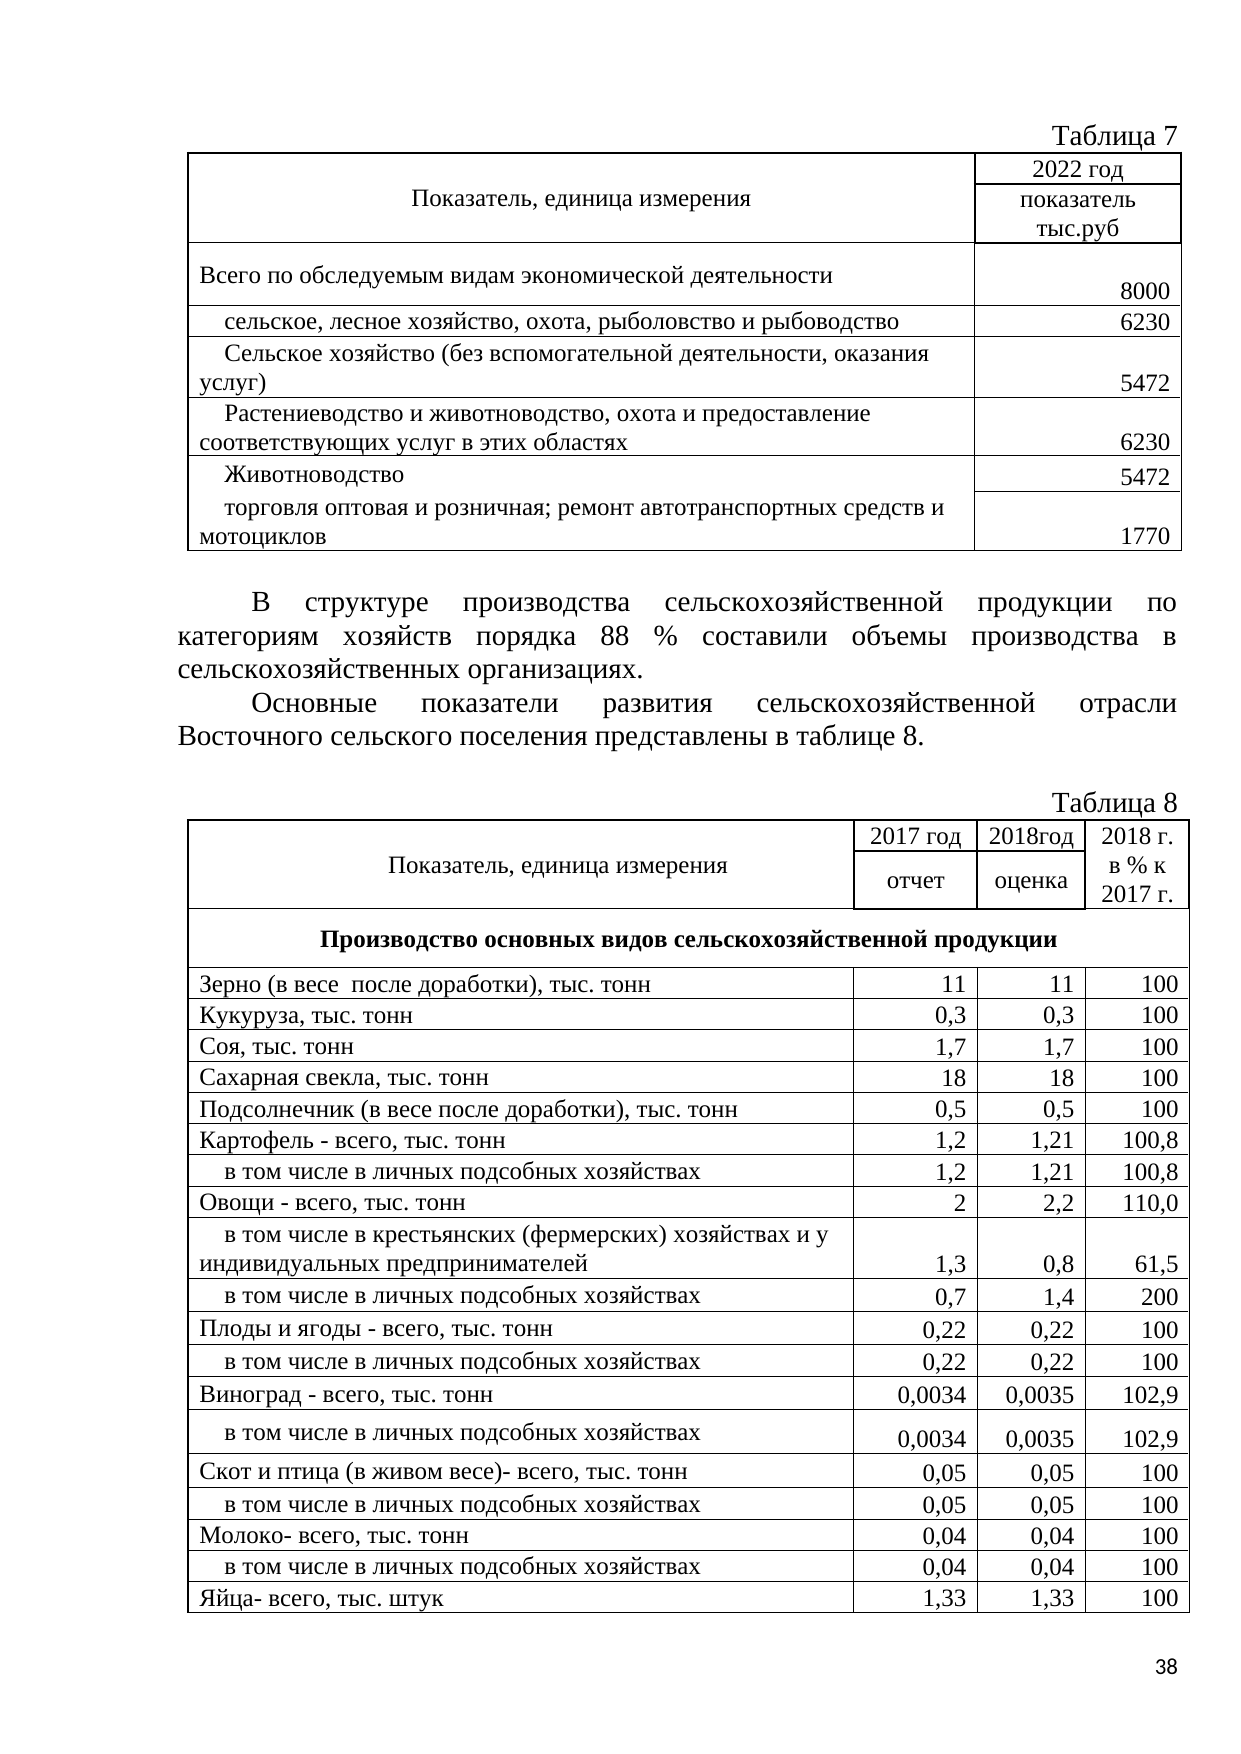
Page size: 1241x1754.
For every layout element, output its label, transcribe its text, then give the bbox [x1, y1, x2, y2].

table_cell оценка [978, 852, 1084, 907]
table_cell отчет [855, 852, 976, 907]
table_cell 110,0 [1086, 1186, 1189, 1217]
table_cell 61,5 [1086, 1217, 1189, 1278]
table_cell торговля оптовая и розничная; ремонт автотранспортных средств и мотоциклов [189, 491, 974, 550]
table_cell 0,04 [978, 1520, 1085, 1550]
table_cell Кукуруза, тыс. тонн [189, 999, 853, 1029]
table_cell 100 [1086, 1453, 1189, 1487]
table_cell 100 [1086, 1487, 1189, 1518]
table_cell 102,9 [1086, 1376, 1189, 1409]
text В структуре производства сельскохозяйственной продукции по категориям хозяйств порядка 88 % составили объемы производства в сельскохозяйственных организациях. [177, 584, 1178, 685]
table_cell 5472 [975, 455, 1181, 491]
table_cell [189, 1551, 853, 1581]
table_cell Животноводство [189, 456, 974, 491]
table_cell 0,3 [978, 999, 1085, 1029]
table_header 2022 год [976, 154, 1180, 182]
table_cell Соя, тыс. тонн [189, 1030, 853, 1061]
table_cell 18 [854, 1062, 977, 1092]
table_cell 8000 [975, 244, 1181, 304]
table_header 2017 год [855, 821, 976, 850]
table_cell 0,05 [854, 1488, 977, 1518]
table_cell 0,0034 [854, 1410, 977, 1453]
table_cell 11 [854, 968, 977, 998]
table_cell 0,05 [978, 1488, 1085, 1518]
table_cell 100 [1086, 1311, 1189, 1343]
table_cell 0,0035 [978, 1410, 1085, 1453]
table_cell 1,33 [978, 1582, 1085, 1612]
table_cell в том числе в личных подсобных хозяйствах [189, 1345, 853, 1376]
table_cell Виноград - всего, тыс. тонн [189, 1377, 853, 1409]
table_cell сельское, лесное хозяйство, охота, рыболовство и рыбоводство [189, 306, 974, 336]
table_header Показатель, единица измерения [189, 154, 974, 242]
table_cell Сельское хозяйство (без вспомогательной деятельности, оказания услуг) [189, 337, 974, 397]
table_cell 0,5 [854, 1093, 977, 1123]
table_cell 0,22 [854, 1312, 977, 1343]
table_cell 100 [1086, 1519, 1189, 1550]
text Таблица 7 [177, 118, 1178, 152]
table_cell Всего по обследуемым видам экономической деятельности [189, 243, 974, 304]
table_cell Сахарная свекла, тыс. тонн [189, 1062, 853, 1092]
table_cell 0,05 [978, 1454, 1085, 1487]
table_header 2018год [978, 821, 1084, 850]
table_cell 0,0034 [854, 1377, 977, 1409]
table_cell 0,3 [854, 999, 977, 1029]
table_cell 1,7 [978, 1030, 1085, 1061]
text Основные показатели развития сельскохозяйственной отрасли Восточного сельского поселения представлены в таблице 8. [177, 685, 1178, 752]
table_cell 1,3 [854, 1218, 977, 1278]
table_cell 1,33 [854, 1582, 977, 1612]
table_cell 1,21 [978, 1124, 1085, 1154]
text Таблица 8 [177, 786, 1178, 819]
table_cell 0,05 [854, 1454, 977, 1487]
table_cell 100 [1086, 1061, 1189, 1092]
table_cell 1,21 [978, 1155, 1085, 1186]
table_cell показатель тыс.руб [976, 185, 1180, 242]
table_cell Зерно (в весе после доработки), тыс. тонн [189, 968, 853, 998]
table_cell 1770 [975, 491, 1181, 550]
table_cell 0,22 [978, 1345, 1085, 1376]
table_cell 1,4 [978, 1279, 1085, 1311]
table_cell Скот и птица (в живом весе)- всего, тыс. тонн [189, 1454, 853, 1487]
table_cell 100 [1086, 967, 1189, 998]
table_cell Молоко- всего, тыс. тонн [189, 1520, 853, 1550]
table_cell в том числе в личных подсобных хозяйствах [189, 1155, 853, 1186]
table_cell Растениеводство и животноводство, охота и предоставление соответствующих услуг в этих областях [189, 398, 974, 455]
table_cell 100,8 [1086, 1123, 1189, 1154]
table_cell 6230 [975, 305, 1181, 336]
table_cell Плоды и ягоды - всего, тыс. тонн [189, 1312, 853, 1343]
table_cell 100 [1086, 1092, 1189, 1123]
table_cell Яйца- всего, тыс. штук [189, 1582, 853, 1612]
table_cell 0,5 [978, 1093, 1085, 1123]
table_header 2018 г. в % к 2017 г. [1086, 821, 1188, 907]
table_cell в том числе в личных подсобных хозяйствах [189, 1279, 853, 1311]
table_cell 100 [1086, 1029, 1189, 1061]
table_cell 0,7 [854, 1279, 977, 1311]
table_cell 1,2 [854, 1155, 977, 1186]
table_cell 1,7 [854, 1030, 977, 1061]
table_cell 100 [1086, 1344, 1189, 1376]
table_cell 1,2 [854, 1124, 977, 1154]
table_cell 200 [1086, 1278, 1189, 1311]
table_cell 0,8 [978, 1218, 1085, 1278]
table_cell 0,04 [978, 1551, 1085, 1581]
table_cell в том числе в личных подсобных хозяйствах [189, 1410, 853, 1453]
table_cell 100 [1086, 1550, 1189, 1581]
table_cell Производство основных видов сельскохозяйственной продукции [189, 909, 1189, 967]
table_cell 5472 [975, 336, 1181, 397]
table_cell 100 [1086, 1581, 1189, 1612]
table_cell 2 [854, 1187, 977, 1217]
table_cell 11 [978, 968, 1085, 998]
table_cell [189, 1488, 853, 1518]
table_cell 100 [1086, 998, 1189, 1029]
table_cell Подсолнечник (в весе после доработки), тыс. тонн [189, 1093, 853, 1123]
table_cell 100,8 [1086, 1154, 1189, 1186]
table_cell 0,22 [854, 1345, 977, 1376]
table_cell в том числе в крестьянских (фермерских) хозяйствах и у индивидуальных предпринимателей [189, 1218, 853, 1278]
table_cell 18 [978, 1062, 1085, 1092]
table_cell 0,04 [854, 1551, 977, 1581]
table_cell 6230 [975, 397, 1181, 455]
table_cell Овощи - всего, тыс. тонн [189, 1187, 853, 1217]
table_cell 102,9 [1086, 1409, 1189, 1453]
table_cell 0,04 [854, 1520, 977, 1550]
table_header Показатель, единица измерения [189, 821, 853, 907]
table_cell 2,2 [978, 1187, 1085, 1217]
table_cell 0,22 [978, 1312, 1085, 1343]
table_cell Картофель - всего, тыс. тонн [189, 1124, 853, 1154]
table_cell 0,0035 [978, 1377, 1085, 1409]
